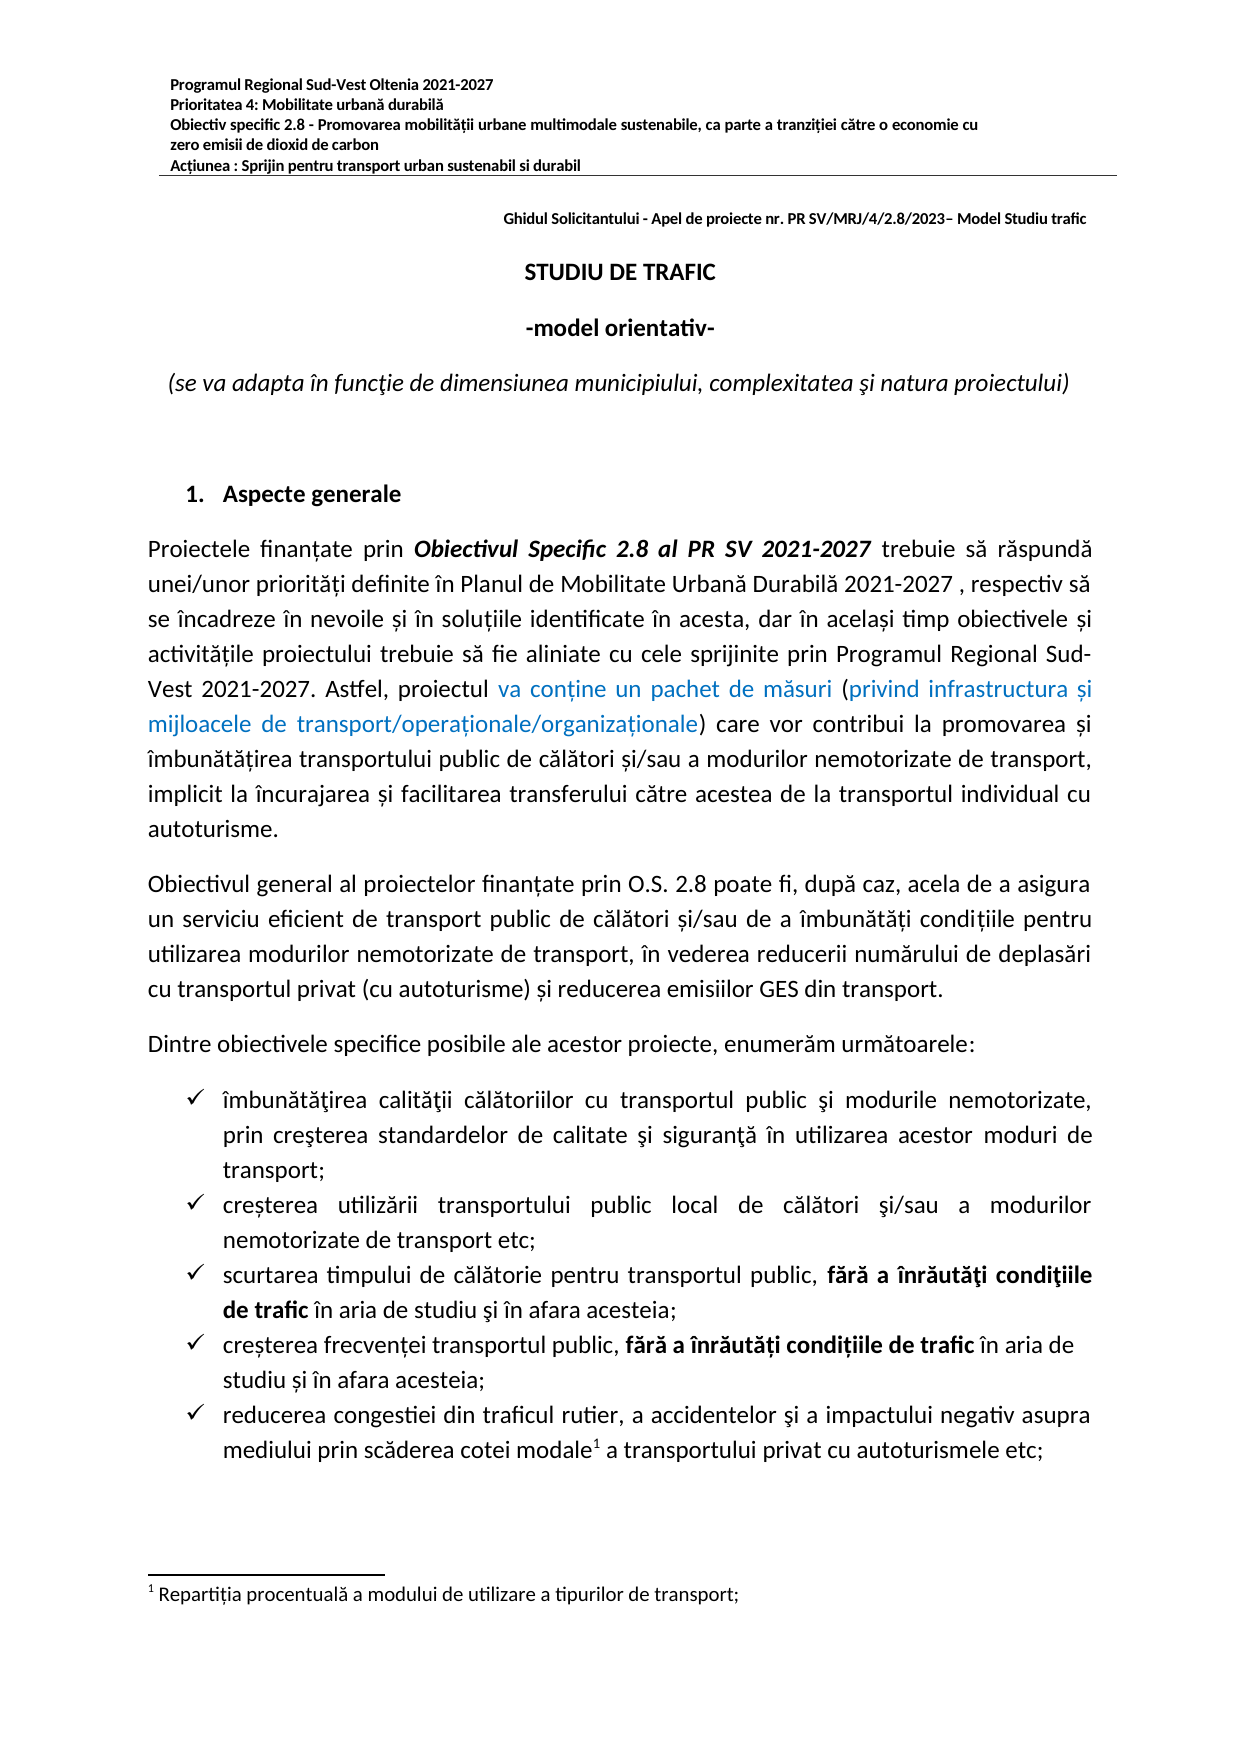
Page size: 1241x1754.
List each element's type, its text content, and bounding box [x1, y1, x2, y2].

text Obiectivul general al proiectelor finanțate prin O.S. 2.8 poate fi, după caz, acela de a asigura un serviciu eficient de transport public de călători şi/sau de a îmbunătăți condiţiile pentru utilizarea modurilor nemotorizate de transport, în vederea reducerii numărului de deplasări cu transportul privat (cu autoturisme) şi reducerea emisiilor GES din transport. [148, 868, 1093, 1004]
text -model orientativ- [148, 312, 1093, 342]
list reducerea congestiei din traficul rutier, a accidentelor şi a impactului negativ asupra mediului prin scăderea cotei modale a transportului privat cu autoturismele etc; [185, 1399, 1093, 1464]
list Aspecte generale [185, 478, 1093, 508]
text Dintre obiectivele specifice posibile ale acestor proiecte, enumerăm următoarele: [148, 1029, 1093, 1059]
list creșterea utilizării transportului public local de călători şi/sau a modurilor nemotorizate de transport etc; [185, 1189, 1093, 1254]
text STUDIU DE TRAFIC [148, 256, 1093, 287]
list creșterea frecvenței transportul public, fără a înrăutăţi condiţiile de trafic în aria de studiu şi în afara acesteia; [185, 1329, 1093, 1394]
list îmbunătăţirea calităţii călătoriilor cu transportul public şi modurile nemotorizate, prin creşterea standardelor de calitate şi siguranţă în utilizarea acestor moduri de transport; [185, 1084, 1093, 1184]
text (se va adapta în funcţie de dimensiunea municipiului, complexitatea şi natura proiectului) [148, 367, 1093, 398]
text Proiectele finanțate prin Obiectivul Specific 2.8 al PR SV 2021-2027 trebuie să răspundă unei/unor priorităţi definite în Planul de Mobilitate Urbană Durabilă 2021-2027 , respectiv să se încadreze în nevoile şi în soluţiile identificate în acesta, dar în acelaşi timp obiectivele și activitățile proiectului trebuie să fie aliniate cu cele sprijinite prin Programul Regional Sud-Vest 2021-2027. Astfel, proiectul va conţine un pachet de măsuri (privind infrastructura şi mijloacele de transport/operaționale/organizaționale) care vor contribui la promovarea şi îmbunătăţirea transportului public de călători şi/sau a modurilor nemotorizate de transport, implicit la încurajarea şi facilitarea transferului către acestea de la transportul individual cu autoturisme. [148, 533, 1093, 843]
list scurtarea timpului de călătorie pentru transportul public, fără a înrăutăţi condiţiile de trafic în aria de studiu şi în afara acesteia; [185, 1259, 1093, 1324]
